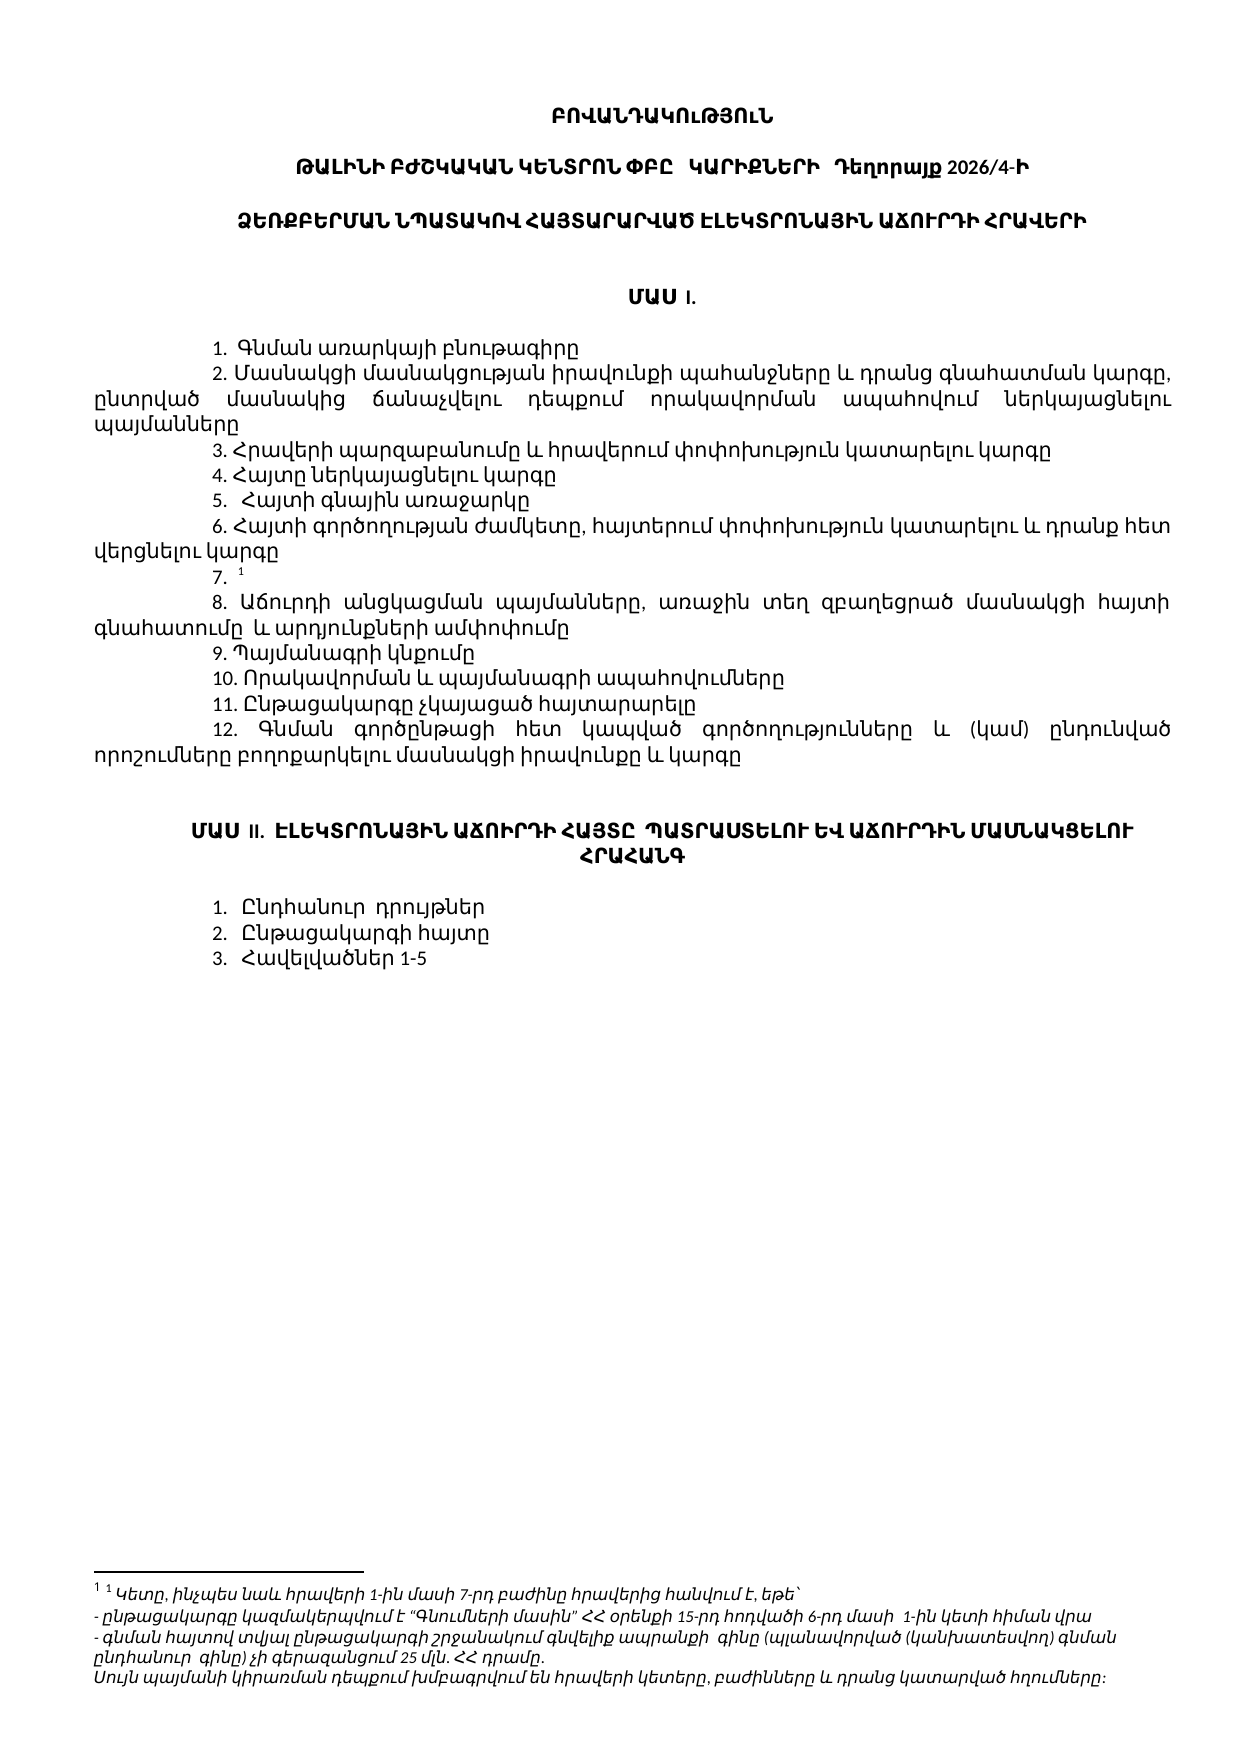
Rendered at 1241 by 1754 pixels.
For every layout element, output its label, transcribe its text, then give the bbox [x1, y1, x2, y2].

text 4. Հայտը ներկայացնելու կարգը [94, 462, 1171, 488]
text 9. Պայմանագրի կնքումը [94, 640, 1171, 666]
text 3. Հրավերի պարզաբանումը և հրավերում փոփոխություն կատարելու կարգը [94, 437, 1171, 462]
text 8. Աճուրդի անցկացման պայմանները, առաջին տեղ զբաղեցրած մասնակցի հայտի գնահատումը և արդյունքների ամփոփումը [94, 589, 1171, 640]
text 7. 1 [94, 564, 1171, 589]
text 10. Որակավորման և պայմանագրի ապահովումները [94, 666, 1171, 691]
text ՄԱՍ I. [94, 284, 1171, 310]
text ԹԱԼԻՆԻ ԲԺՇԿԱԿԱՆ ԿԵՆՏՐՈՆ ՓԲԸ ԿԱՐԻՔՆԵՐԻ Դեղորայք 2026/4-Ի [94, 154, 1171, 179]
text ՁԵՌՔԲԵՐՄԱՆ ՆՊԱՏԱԿՈՎ ՀԱՅՏԱՐԱՐՎԱԾ ԷԼԵԿՏՐՈՆԱՅԻՆ ԱՃՈՒՐԴԻ ՀՐԱՎԵՐԻ [94, 208, 1171, 233]
text 2. Ընթացակարգի հայտը [94, 920, 1171, 945]
text 5. Հայտի գնային առաջարկը [94, 488, 1171, 513]
text ԲՈՎԱՆԴԱԿՈւԹՅՈւՆ [94, 103, 1171, 128]
text 12. Գնման գործընթացի հետ կապված գործողությունները և (կամ) ընդունված որոշումները բողոքարկելու մասնակցի իրավունքը և կարգը [94, 716, 1171, 767]
text 11. Ընթացակարգը չկայացած հայտարարելը [94, 691, 1171, 716]
text 6. Հայտի գործողության ժամկետը, հայտերում փոփոխություն կատարելու և դրանք հետ վերցնելու կարգը [94, 513, 1171, 564]
text 1. Գնման առարկայի բնութագիրը [94, 335, 1171, 361]
text 3. Հավելվածներ 1-5 [94, 945, 1171, 971]
text 2. Մասնակցի մասնակցության իրավունքի պահանջները և դրանց գնահատման կարգը, ընտրված մասնակից ճանաչվելու դեպքում որակավորման ապահովում ներկայացնելու պայմանները [94, 361, 1171, 437]
text ՄԱՍ II. ԷԼԵԿՏՐՈՆԱՅԻՆ ԱՃՈԻՐԴԻ ՀԱՅՏԸ ՊԱՏՐԱՍՏԵԼՈՒ ԵՎ ԱՃՈՒՐԴԻՆ ՄԱՍՆԱԿՑԵԼՈՒ ՀՐԱՀԱՆԳ [94, 818, 1171, 869]
text 1. Ընդհանուր դրույթներ [94, 894, 1171, 920]
